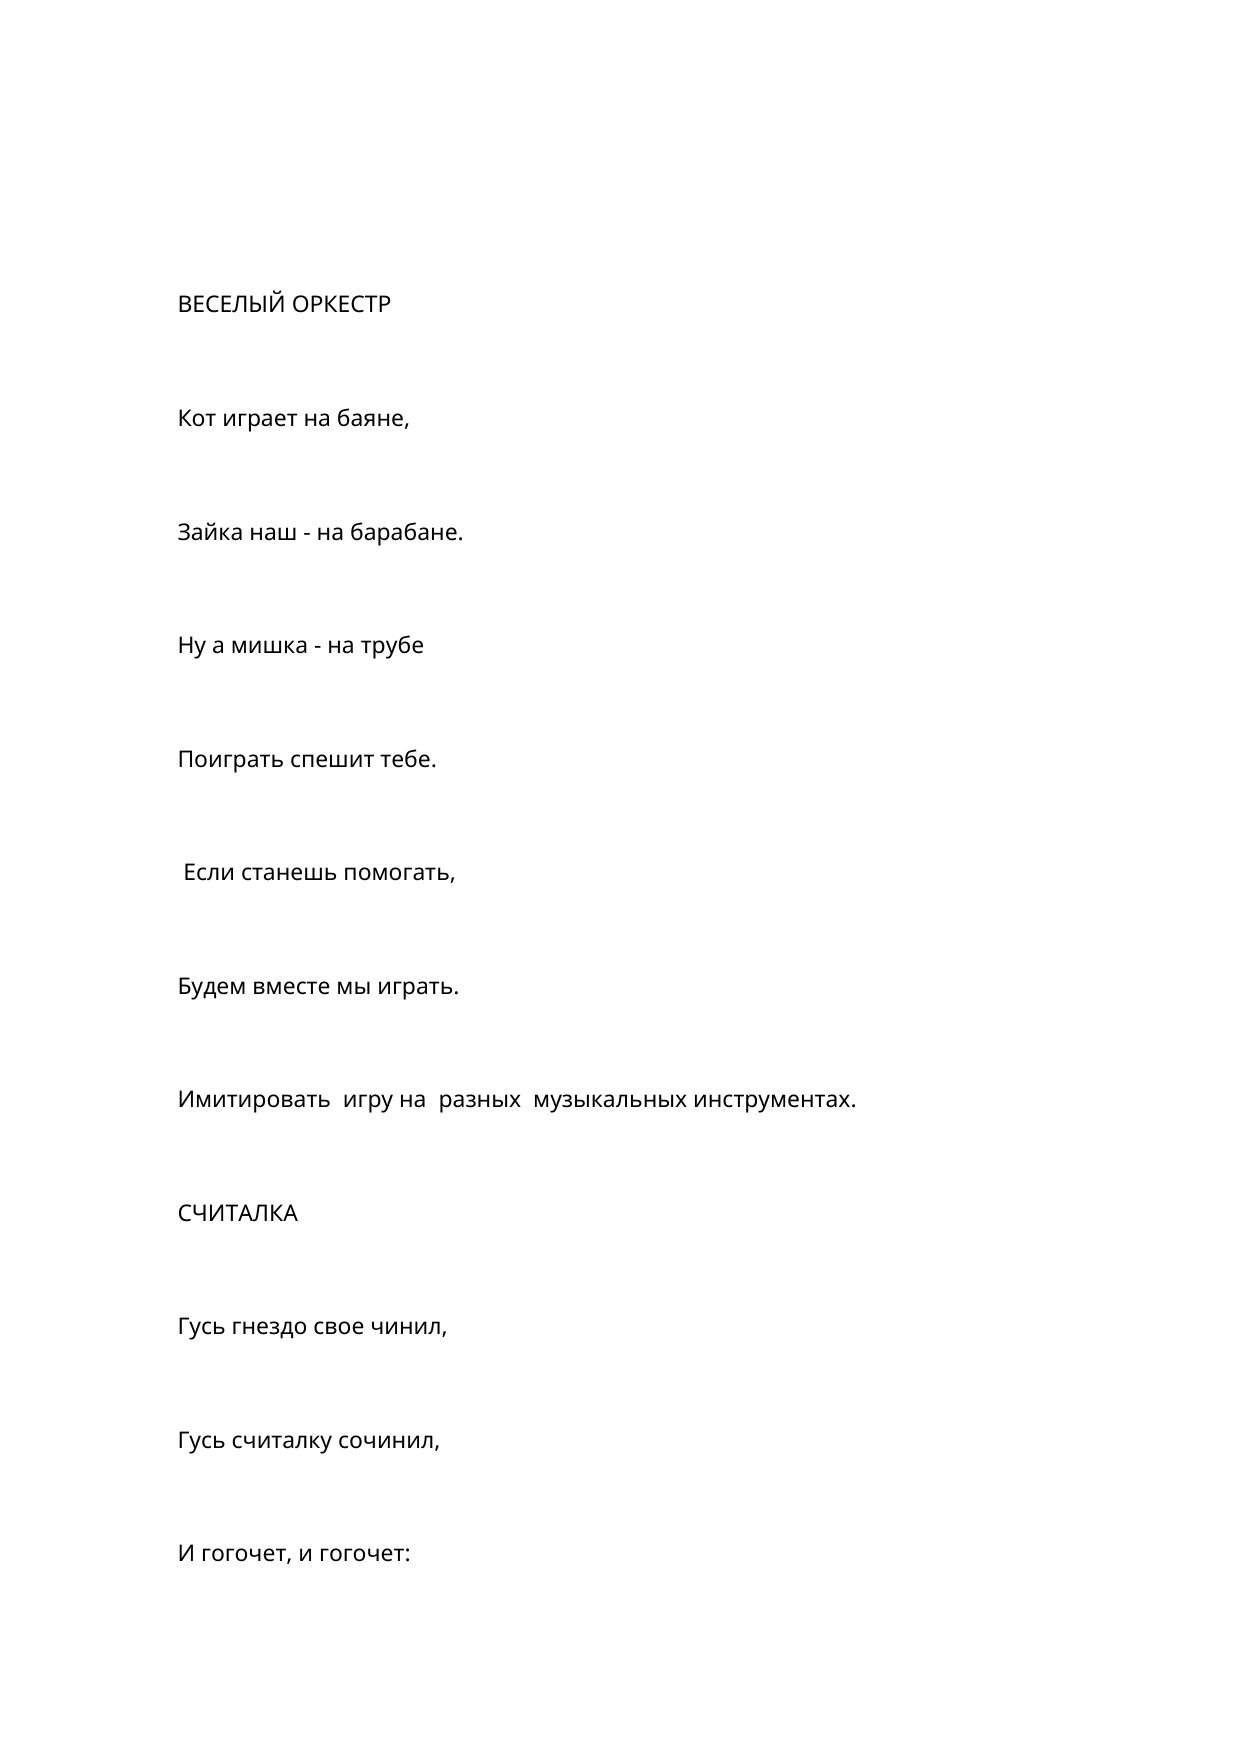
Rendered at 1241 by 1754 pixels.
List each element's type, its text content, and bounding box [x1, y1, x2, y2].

text СЧИТАЛКА [177, 1197, 1152, 1228]
text Зайка наш - на барабане. [177, 516, 1152, 547]
text Поиграть спешит тебе. [177, 743, 1152, 774]
text Имитировать игру на разных музыкальных инструментах. [177, 1083, 1152, 1114]
text Кот играет на баяне, [177, 402, 1152, 433]
text Если станешь помогать, [177, 856, 1152, 887]
text Гусь считалку сочинил, [177, 1424, 1152, 1455]
text Гусь гнездо свое чинил, [177, 1310, 1152, 1342]
text ВЕСЕЛЫЙ ОРКЕСТР [177, 288, 1152, 320]
text Ну а мишка - на трубе [177, 629, 1152, 660]
text И гогочет, и гогочет: [177, 1537, 1152, 1569]
text Будем вместе мы играть. [177, 970, 1152, 1001]
